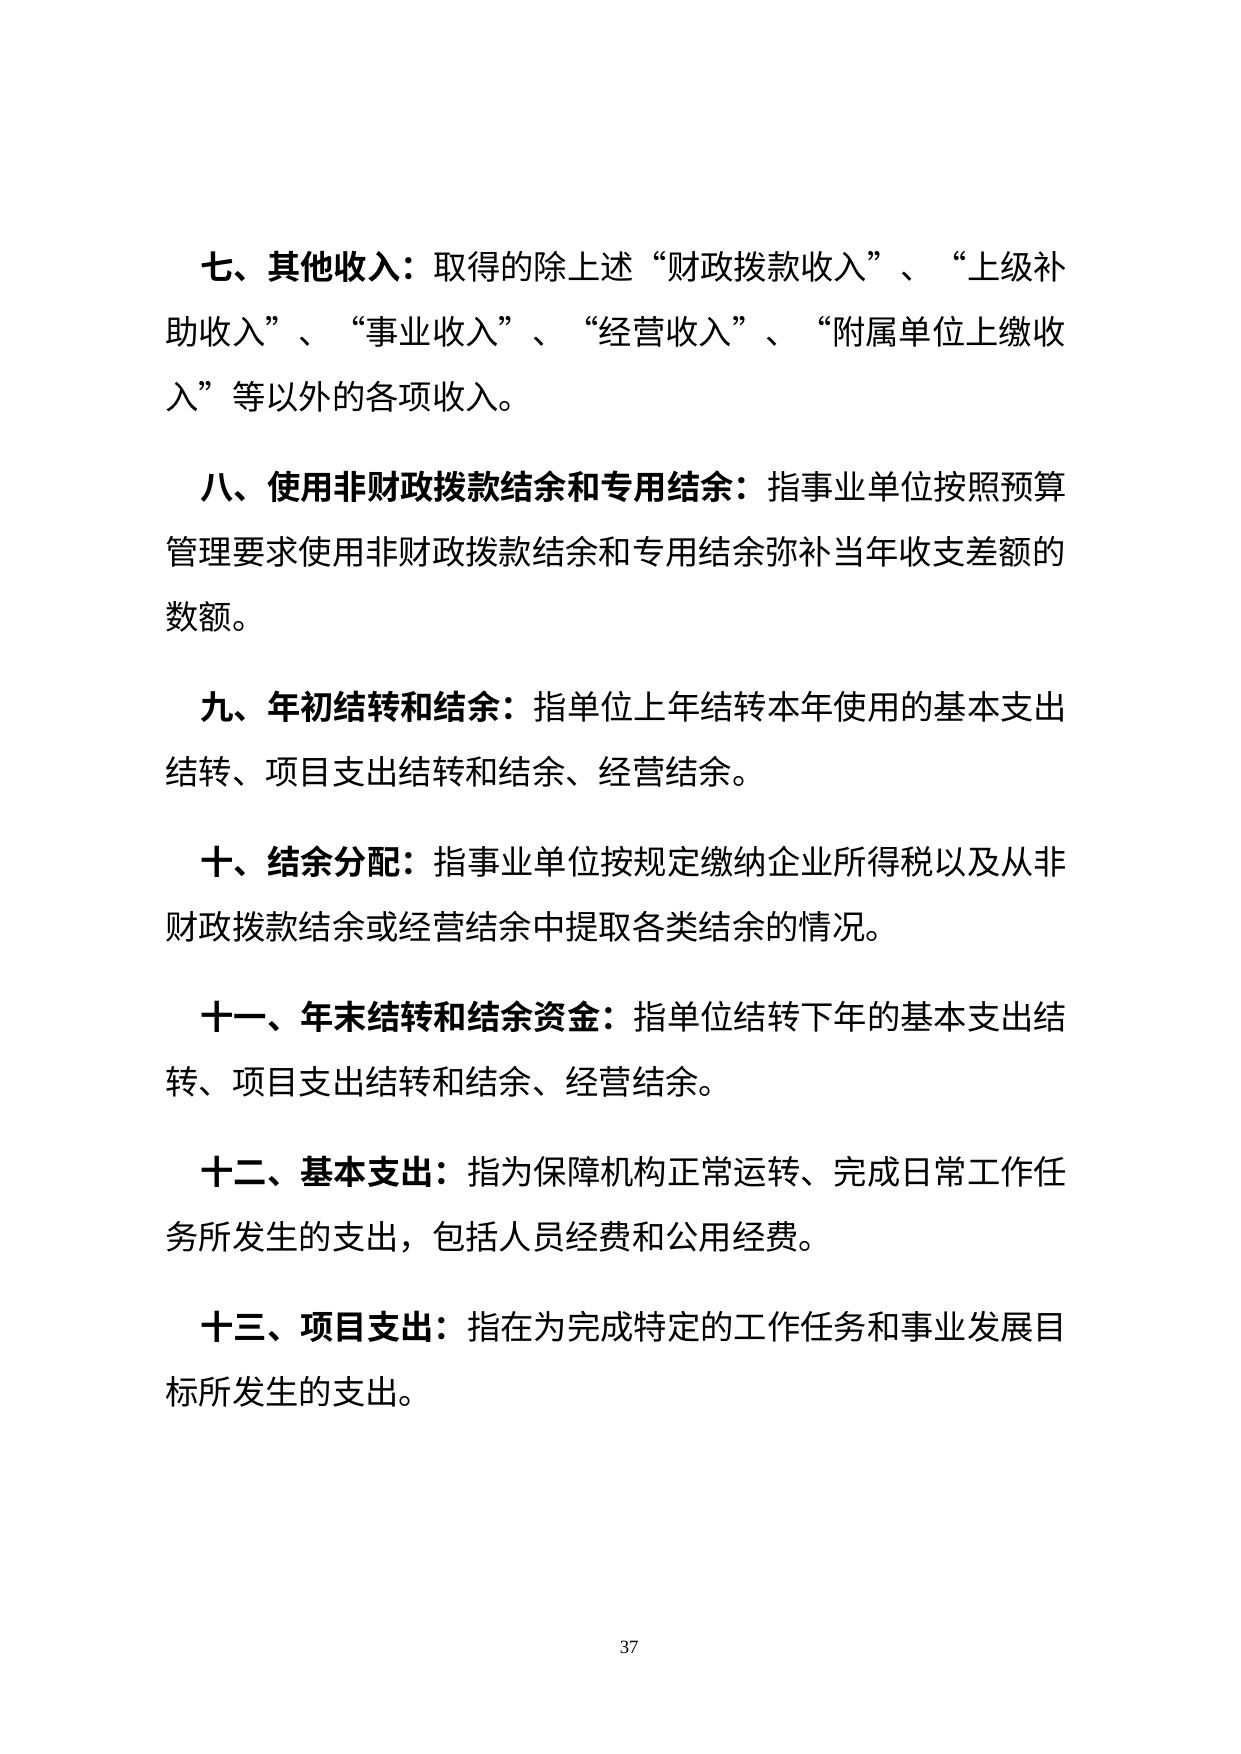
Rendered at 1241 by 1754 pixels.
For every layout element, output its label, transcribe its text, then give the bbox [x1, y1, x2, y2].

text 七、其他收入：取得的除上述“财政拨款收入”、“上级补助收入”、“事业收入”、“经营收入”、“附属单位上缴收入”等以外的各项收入。 [165, 233, 1092, 428]
text 九、年初结转和结余：指单位上年结转本年使用的基本支出结转、项目支出结转和结余、经营结余。 [165, 673, 1092, 803]
text 十一、年末结转和结余资金：指单位结转下年的基本支出结转、项目支出结转和结余、经营结余。 [165, 983, 1092, 1113]
text 十三、项目支出：指在为完成特定的工作任务和事业发展目标所发生的支出。 [165, 1293, 1092, 1423]
text 八、使用非财政拨款结余和专用结余：指事业单位按照预算管理要求使用非财政拨款结余和专用结余弥补当年收支差额的数额。 [165, 453, 1092, 648]
text 十、结余分配：指事业单位按规定缴纳企业所得税以及从非财政拨款结余或经营结余中提取各类结余的情况。 [165, 828, 1092, 958]
text 十二、基本支出：指为保障机构正常运转、完成日常工作任务所发生的支出，包括人员经费和公用经费。 [165, 1138, 1092, 1268]
